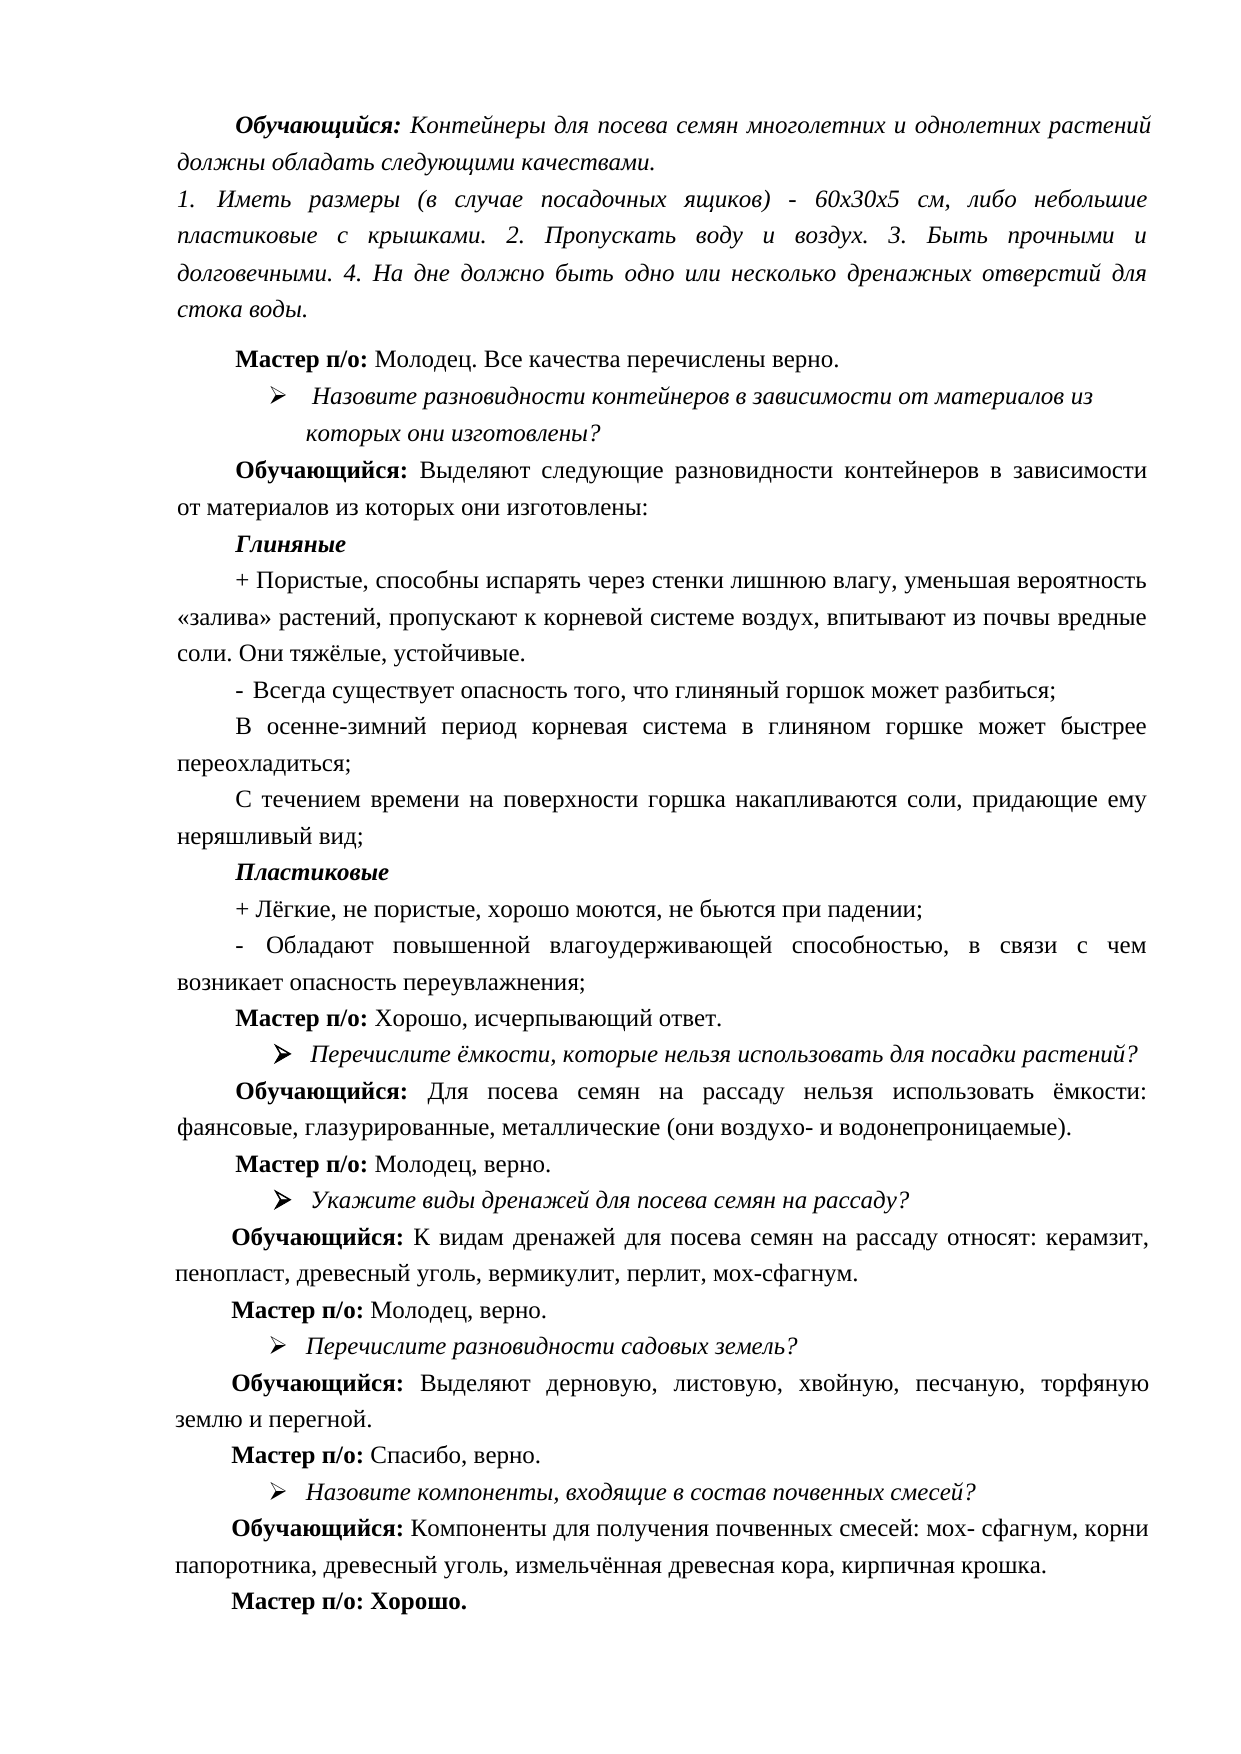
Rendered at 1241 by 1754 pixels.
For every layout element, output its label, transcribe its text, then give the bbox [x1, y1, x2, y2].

text Мастер п/о: Молодец, верно. [177, 1143, 1152, 1179]
text Обучающийся: К видам дренажей для посева семян на рассаду относят: керамзит, пенопласт, древесный уголь, вермикулит, перлит, мох-сфагнум. [175, 1216, 1150, 1289]
list Всегда существует опасность того, что глиняный горшок может разбиться; [177, 669, 1148, 706]
text Мастер п/о: Хорошо, исчерпывающий ответ. [177, 997, 1152, 1034]
text Мастер п/о: Молодец. Все качества перечислены верно. [177, 338, 1152, 375]
text Обучающийся: Для посева семян на рассаду нельзя использовать ёмкости: фаянсовые, глазурированные, металлические (они воздухо- и водонепроницаемые). [177, 1070, 1148, 1143]
text + Лёгкие, не пористые, хорошо моются, не бьются при падении; [177, 888, 1152, 924]
text Мастер п/о: Спасибо, верно. [175, 1435, 1152, 1471]
text Глиняные [177, 523, 1152, 560]
list Обладают повышенной влагоудерживающей способностью, в связи с чем возникает опасность переувлажнения; [177, 924, 1148, 997]
list Перечислите разновидности садовых земель? [268, 1325, 1152, 1362]
text + Пористые, способны испарять через стенки лишнюю влагу, уменьшая вероятность «залива» растений, пропускают к корневой системе воздух, впитывают из почвы вредные соли. Они тяжёлые, устойчивые. [177, 560, 1148, 669]
text С течением времени на поверхности горшка накапливаются соли, придающие ему неряшливый вид; [177, 778, 1148, 851]
list Перечислите ёмкости, которые нельзя использовать для посадки растений? [273, 1034, 1148, 1070]
text Пластиковые [177, 851, 1152, 888]
text Обучающийся: Компоненты для получения почвенных смесей: мох- сфагнум, корни папоротника, древесный уголь, измельчённая древесная кора, кирпичная крошка. [175, 1508, 1150, 1581]
list Иметь размеры (в случае посадочных ящиков) - 60x30x5 см, либо небольшие пластиковые с крышками. 2. Пропускать воду и воздух. 3. Быть прочными и долговечными. 4. На дне должно быть одно или несколько дренажных отверстий для стока воды. [177, 177, 1148, 325]
text Обучающийся: Выделяют дерновую, листовую, хвойную, песчаную, торфяную землю и перегной. [175, 1362, 1150, 1435]
text Мастер п/о: Молодец, верно. [175, 1289, 1152, 1325]
text Мастер п/о: Хорошо. [175, 1581, 1152, 1617]
list Укажите виды дренажей для посева семян на рассаду? [273, 1179, 1152, 1216]
text В осенне-зимний период корневая система в глиняном горшке может быстрее переохладиться; [177, 706, 1148, 778]
list Назовите компоненты, входящие в состав почвенных смесей? [268, 1471, 1152, 1508]
text Обучающийся: Выделяют следующие разновидности контейнеров в зависимости от материалов из которых они изготовлены: [177, 449, 1148, 523]
list Назовите разновидности контейнеров в зависимости от материалов из которых они изготовлены? [268, 375, 1148, 449]
text Обучающийся: Контейнеры для посева семян многолетних и однолетних растений должны обладать следующими качествами. [177, 103, 1152, 177]
